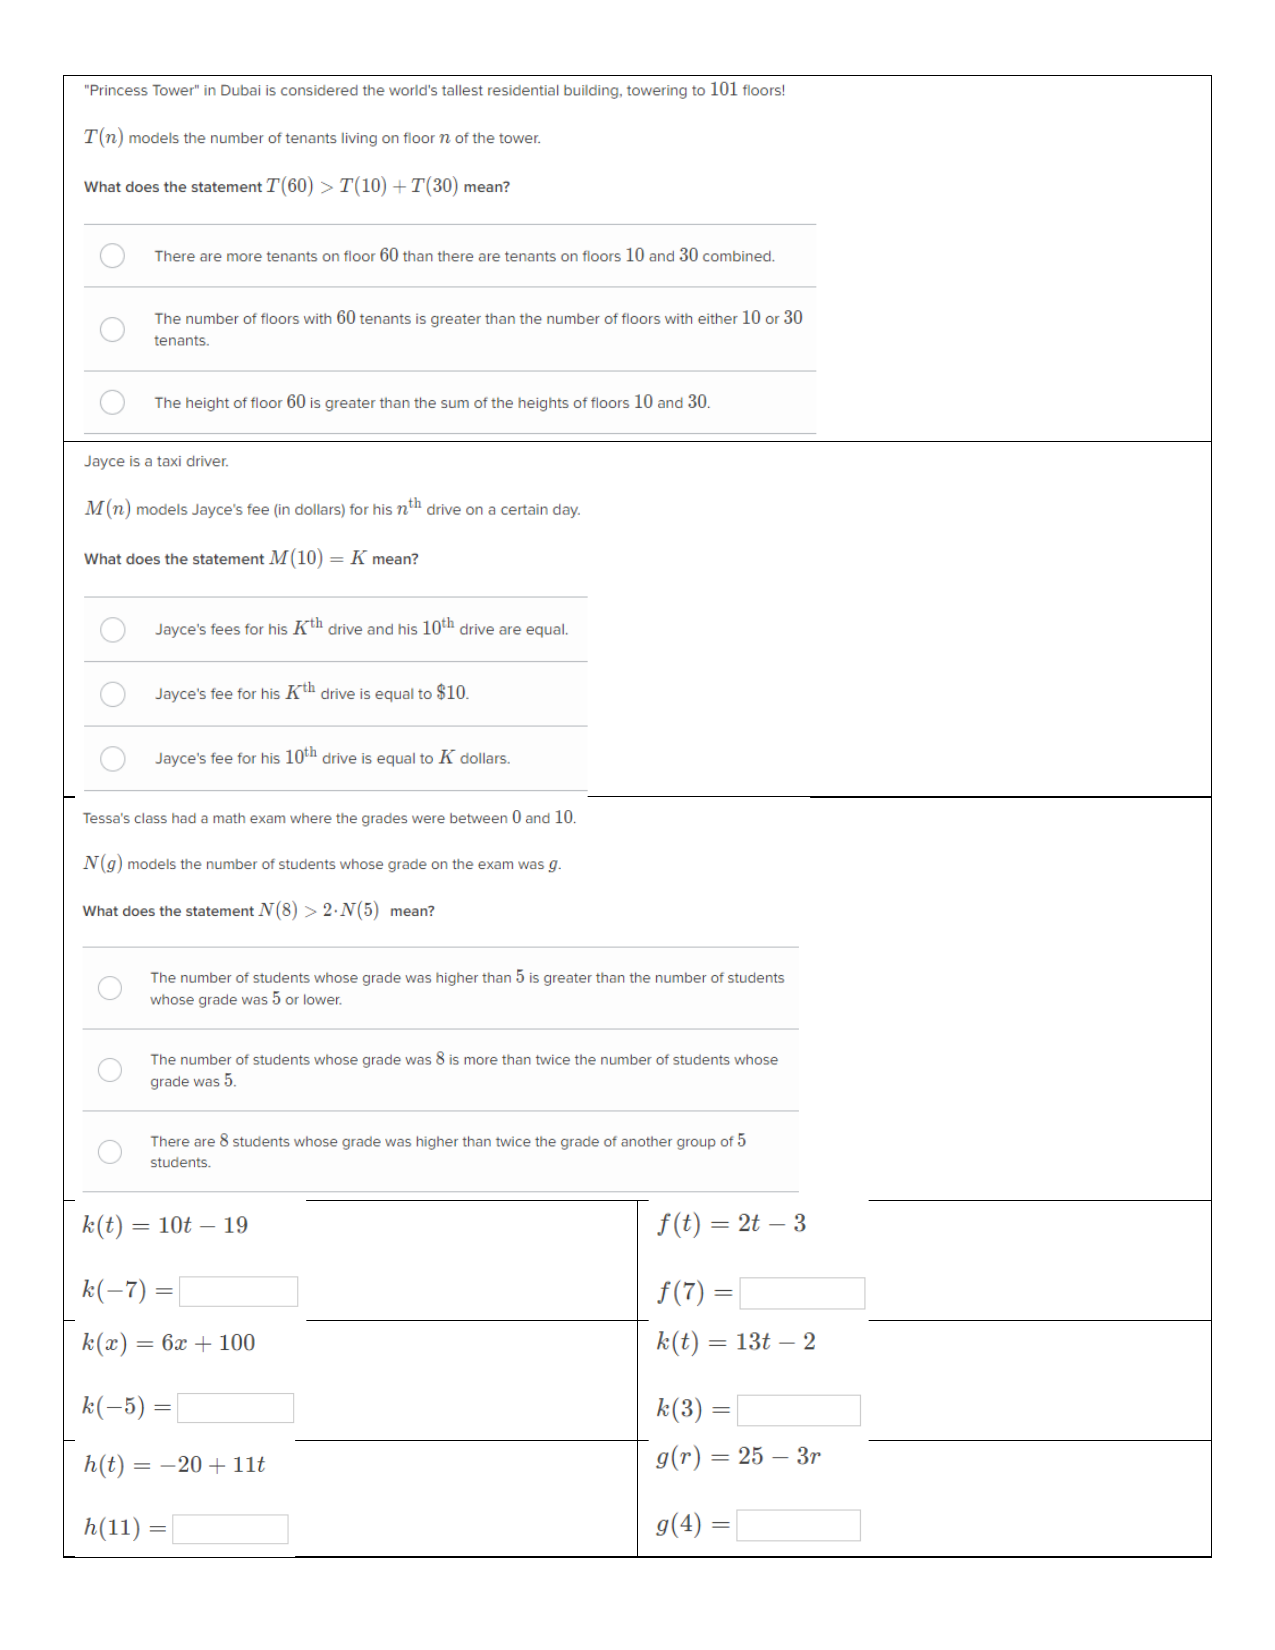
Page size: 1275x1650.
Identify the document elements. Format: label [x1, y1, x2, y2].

picture [75, 1440, 295, 1557]
picture [75, 76, 817, 441]
table_cell [64, 798, 75, 1200]
table_cell [869, 1321, 1211, 1439]
table_cell [638, 1441, 1211, 1556]
table_cell [811, 798, 1211, 1200]
table_cell [307, 1201, 637, 1319]
table_cell [638, 1321, 648, 1439]
table_cell [64, 442, 75, 796]
table_header [64, 76, 75, 441]
table_cell [295, 1441, 637, 1556]
table_cell [64, 1441, 75, 1556]
table_cell [64, 1321, 637, 1439]
table_cell [869, 1201, 1211, 1319]
table_cell [638, 1201, 648, 1319]
picture [75, 442, 869, 1554]
table_header [817, 76, 1211, 441]
table_cell [588, 442, 1211, 796]
table_cell [64, 1201, 75, 1319]
